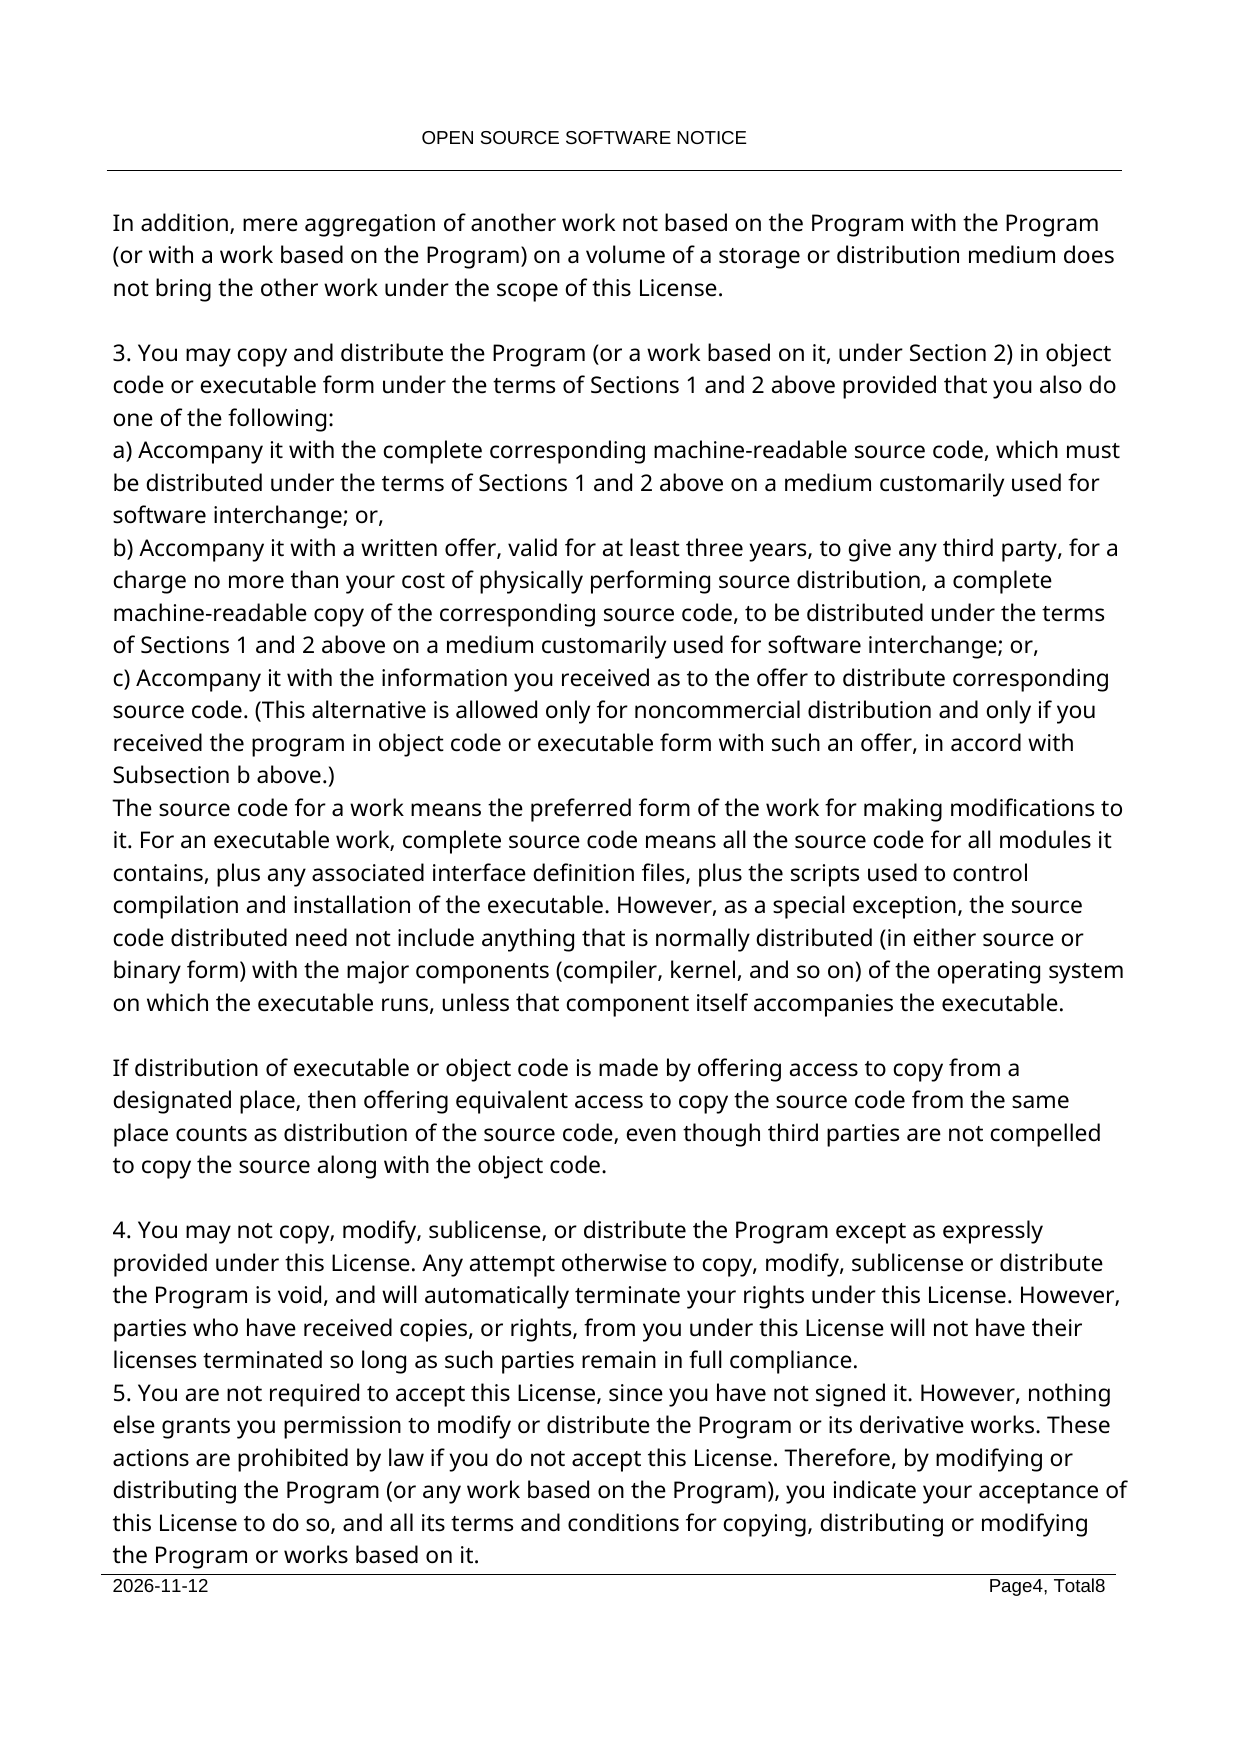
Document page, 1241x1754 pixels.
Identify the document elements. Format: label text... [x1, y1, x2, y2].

text c) Accompany it with the information you received as to the offer to distribute corresponding source code. (This alternative is allowed only for noncommercial distribution and only if you received the program in object code or executable form with such an offer, in accord with Subsection b above.) [112, 661, 1128, 791]
text The source code for a work means the preferred form of the work for making modifications to it. For an executable work, complete source code means all the source code for all modules it contains, plus any associated interface definition files, plus the scripts used to control compilation and installation of the executable. However, as a special exception, the source code distributed need not include anything that is normally distributed (in either source or binary form) with the major components (compiler, kernel, and so on) of the operating system on which the executable runs, unless that component itself accompanies the executable. [112, 791, 1128, 1019]
text If distribution of executable or object code is made by offering access to copy from a designated place, then offering equivalent access to copy the source code from the same place counts as distribution of the source code, even though third parties are not compelled to copy the source along with the object code. [112, 1051, 1128, 1181]
text b) Accompany it with a written offer, valid for at least three years, to give any third party, for a charge no more than your cost of physically performing source distribution, a complete machine-readable copy of the corresponding source code, to be distributed under the terms of Sections 1 and 2 above on a medium customarily used for software interchange; or, [112, 531, 1128, 661]
text 3. You may copy and distribute the Program (or a work based on it, under Section 2) in object code or executable form under the terms of Sections 1 and 2 above provided that you also do one of the following: [112, 336, 1128, 434]
text 4. You may not copy, modify, sublicense, or distribute the Program except as expressly provided under this License. Any attempt otherwise to copy, modify, sublicense or distribute the Program is void, and will automatically terminate your rights under this License. However, parties who have received copies, or rights, from you under this License will not have their licenses terminated so long as such parties remain in full compliance. [112, 1214, 1128, 1376]
text a) Accompany it with the complete corresponding machine-readable source code, which must be distributed under the terms of Sections 1 and 2 above on a medium customarily used for software interchange; or, [112, 434, 1128, 531]
text In addition, mere aggregation of another work not based on the Program with the Program (or with a work based on the Program) on a volume of a storage or distribution medium does not bring the other work under the scope of this License. [112, 206, 1128, 304]
text 5. You are not required to accept this License, since you have not signed it. However, nothing else grants you permission to modify or distribute the Program or its derivative works. These actions are prohibited by law if you do not accept this License. Therefore, by modifying or distributing the Program (or any work based on the Program), you indicate your acceptance of this License to do so, and all its terms and conditions for copying, distributing or modifying the Program or works based on it. [112, 1376, 1128, 1571]
